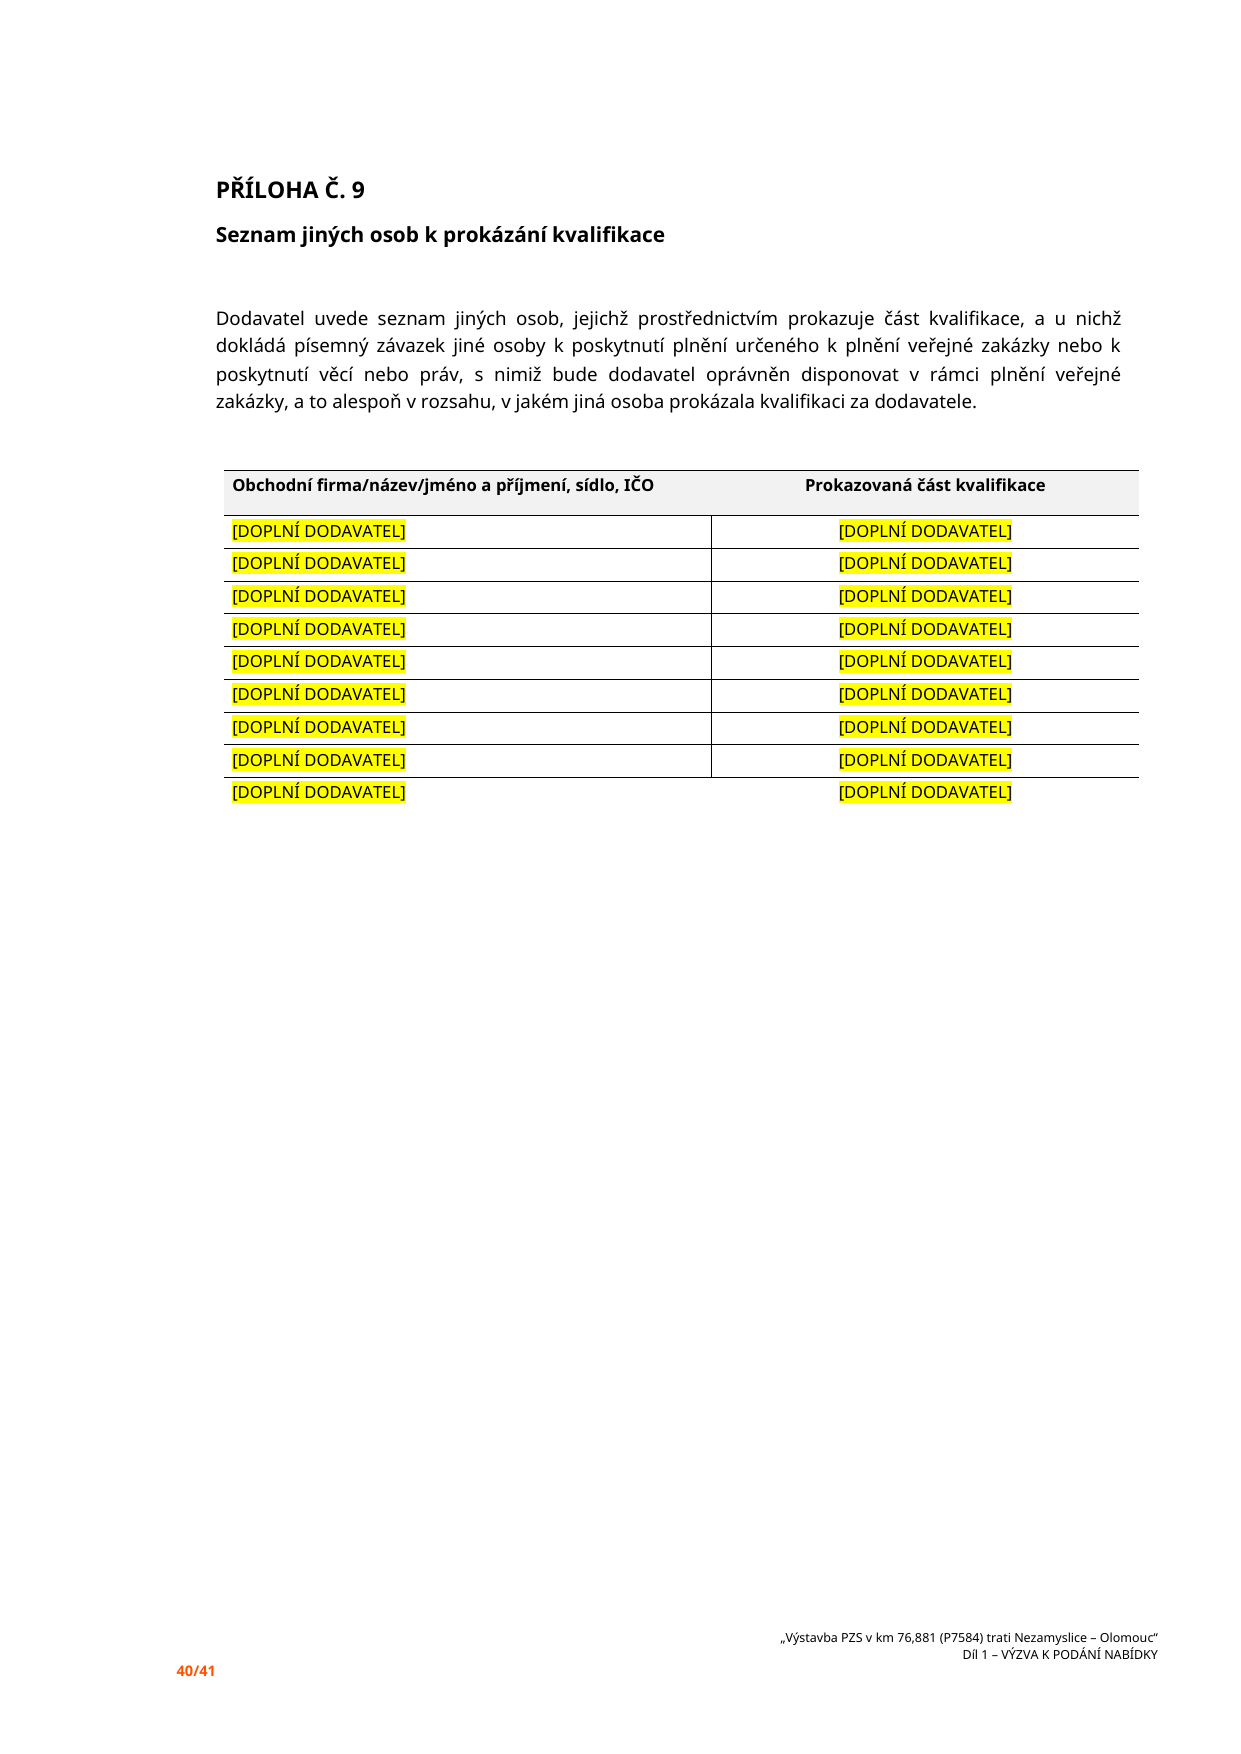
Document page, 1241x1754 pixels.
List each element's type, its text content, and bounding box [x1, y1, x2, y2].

table_cell [DOPLNÍ DODAVATEL] [224, 680, 711, 711]
table_cell [DOPLNÍ DODAVATEL] [712, 647, 1139, 679]
table_cell [DOPLNÍ DODAVATEL] [711, 778, 1139, 809]
table_cell [DOPLNÍ DODAVATEL] [224, 516, 711, 548]
table_header Prokazovaná část kvalifikace [711, 471, 1139, 515]
table_cell [DOPLNÍ DODAVATEL] [224, 582, 711, 613]
text Seznam jiných osob k prokázání kvalifikace [216, 221, 1122, 249]
table_cell [DOPLNÍ DODAVATEL] [712, 680, 1139, 711]
table_cell [DOPLNÍ DODAVATEL] [712, 582, 1139, 613]
table_cell [DOPLNÍ DODAVATEL] [712, 713, 1139, 744]
table_cell [DOPLNÍ DODAVATEL] [224, 647, 711, 679]
table_cell [DOPLNÍ DODAVATEL] [224, 745, 711, 777]
text Příloha č. 9 [216, 174, 1122, 205]
table_cell [DOPLNÍ DODAVATEL] [224, 549, 711, 581]
table_header Obchodní firma/název/jméno a příjmení, sídlo, IČO [224, 471, 711, 515]
table_cell [DOPLNÍ DODAVATEL] [712, 549, 1139, 581]
text Dodavatel uvede seznam jiných osob, jejichž prostřednictvím prokazuje část kvalifikace, a u nichž dokládá písemný závazek jiné osoby k poskytnutí plnění určeného k plnění veřejné zakázky nebo k poskytnutí věcí nebo práv, s nimiž bude dodavatel oprávněn disponovat v rámci plnění veřejné zakázky, a to alespoň v rozsahu, v jakém jiná osoba prokázala kvalifikaci za dodavatele. [216, 305, 1122, 414]
table_cell [DOPLNÍ DODAVATEL] [712, 516, 1139, 548]
table_cell [DOPLNÍ DODAVATEL] [224, 614, 711, 646]
table_cell [DOPLNÍ DODAVATEL] [712, 614, 1139, 646]
table_cell [DOPLNÍ DODAVATEL] [224, 778, 711, 809]
table_cell [DOPLNÍ DODAVATEL] [712, 745, 1139, 777]
table_cell [DOPLNÍ DODAVATEL] [224, 713, 711, 744]
